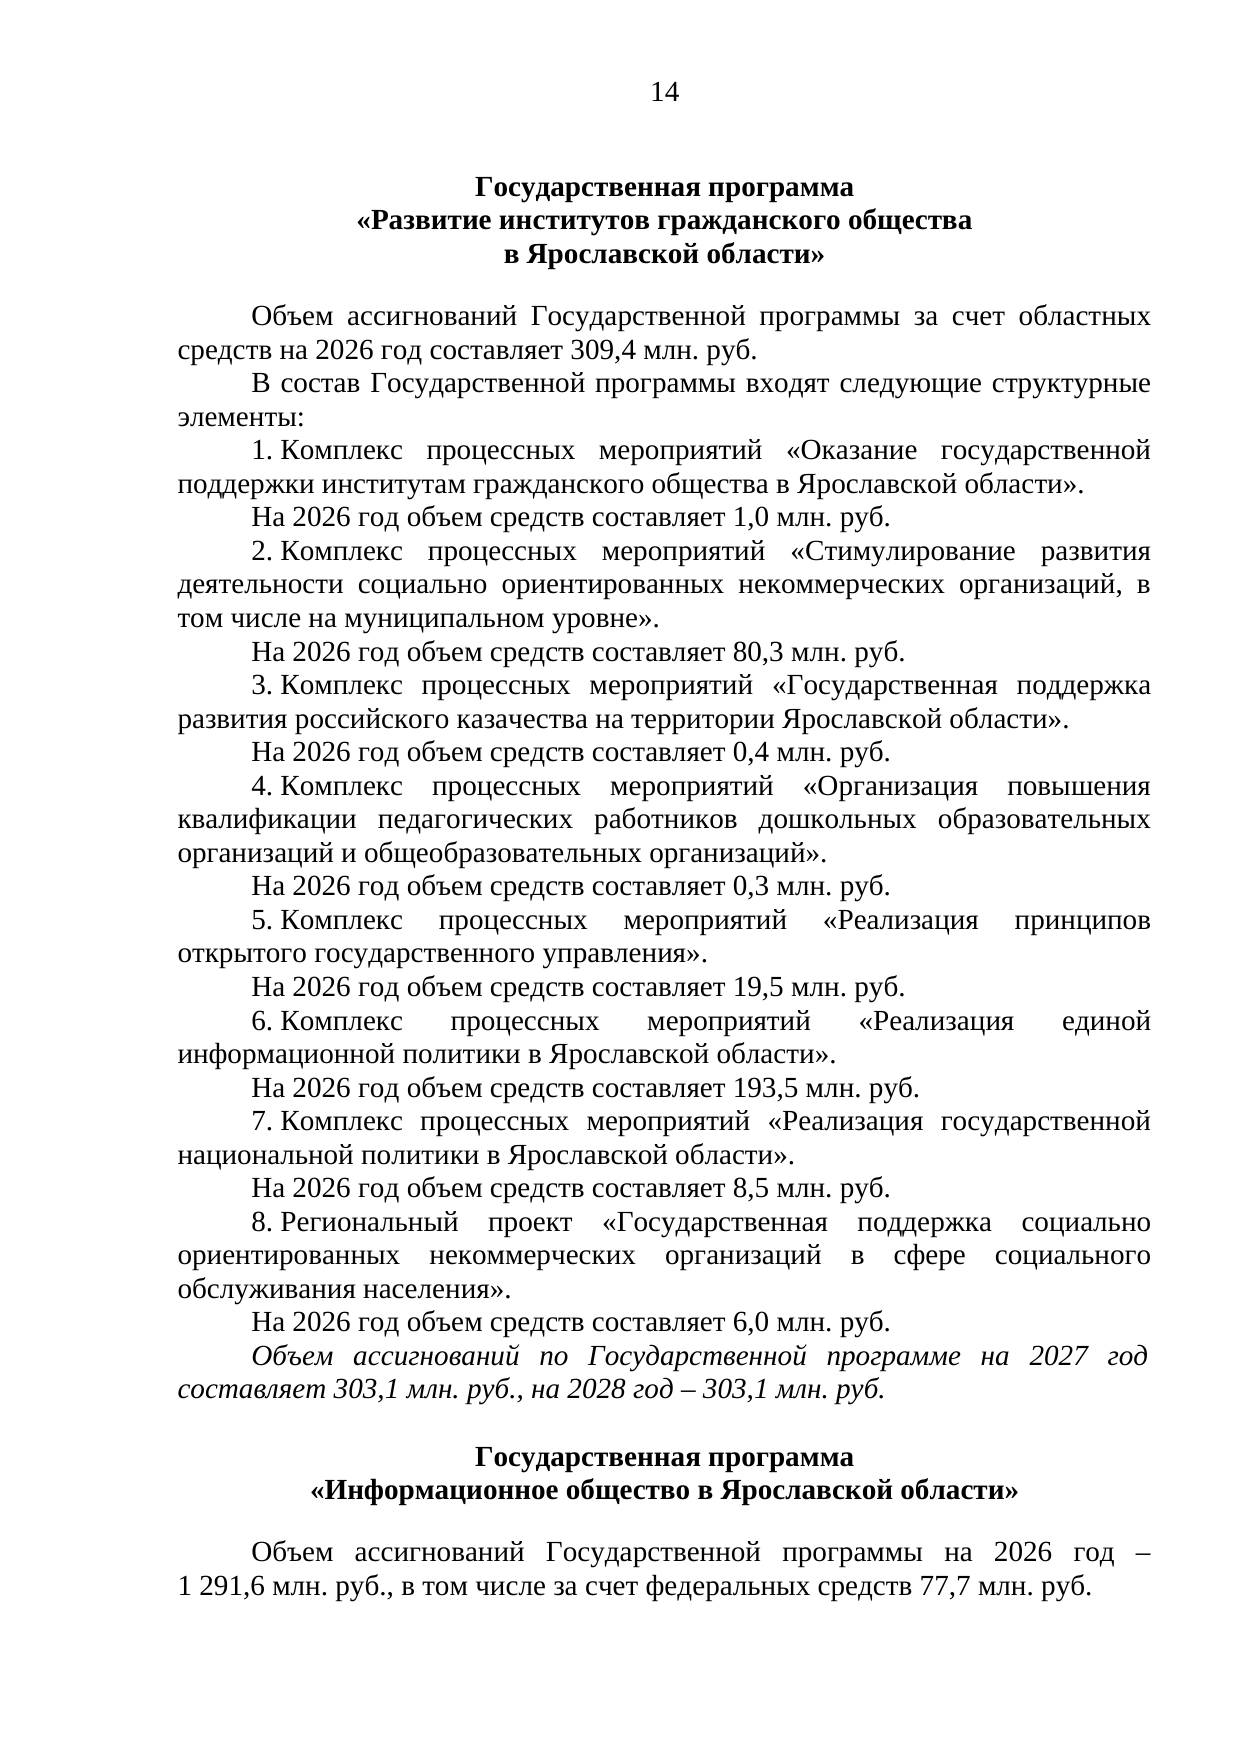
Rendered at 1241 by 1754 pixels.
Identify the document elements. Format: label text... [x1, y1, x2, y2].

text На 2026 год объем средств составляет 1,0 млн. руб. [177, 499, 1152, 533]
text 2. Комплекс процессных мероприятий «Стимулирование развития деятельности социально ориентированных некоммерческих организаций, в том числе на муниципальном уровне». [177, 533, 1152, 634]
text «Информационное общество в Ярославской области» [177, 1472, 1152, 1506]
text На 2026 год объем средств составляет 0,3 млн. руб. [177, 868, 1152, 902]
text в Ярославской области» [177, 236, 1152, 269]
text 5. Комплекс процессных мероприятий «Реализация принципов открытого государственного управления». [177, 902, 1152, 969]
text Объем ассигнований Государственной программы за счет областных средств на 2026 год составляет 309,4 млн. руб. [177, 298, 1152, 365]
text «Развитие институтов гражданского общества [177, 202, 1152, 236]
text В состав Государственной программы входят следующие структурные элементы: [177, 365, 1152, 432]
text Объем ассигнований по Государственной программе на 2027 год составляет 303,1 млн. руб., на 2028 год – 303,1 млн. руб. [177, 1338, 1152, 1405]
text На 2026 год объем средств составляет 6,0 млн. руб. [177, 1304, 1152, 1338]
text 7. Комплекс процессных мероприятий «Реализация государственной национальной политики в Ярославской области». [177, 1103, 1152, 1170]
text На 2026 год объем средств составляет 19,5 млн. руб. [177, 969, 1152, 1003]
text Объем ассигнований Государственной программы на 2026 год – 1 291,6 млн. руб., в том числе за счет федеральных средств 77,7 млн. руб. [177, 1534, 1152, 1602]
text На 2026 год объем средств составляет 8,5 млн. руб. [177, 1170, 1152, 1204]
text 4. Комплекс процессных мероприятий «Организация повышения квалификации педагогических работников дошкольных образовательных организаций и общеобразовательных организаций». [177, 768, 1152, 868]
text 8. Региональный проект «Государственная поддержка социально ориентированных некоммерческих организаций в сфере социального обслуживания населения». [177, 1204, 1152, 1304]
text Государственная программа [177, 1439, 1152, 1472]
text На 2026 год объем средств составляет 80,3 млн. руб. [177, 634, 1152, 667]
text Государственная программа [177, 169, 1152, 202]
text 3. Комплекс процессных мероприятий «Государственная поддержка развития российского казачества на территории Ярославской области». [177, 667, 1152, 734]
text 6. Комплекс процессных мероприятий «Реализация единой информационной политики в Ярославской области». [177, 1003, 1152, 1070]
text На 2026 год объем средств составляет 0,4 млн. руб. [177, 734, 1152, 768]
text 1. Комплекс процессных мероприятий «Оказание государственной поддержки институтам гражданского общества в Ярославской области». [177, 432, 1152, 499]
text На 2026 год объем средств составляет 193,5 млн. руб. [177, 1070, 1152, 1103]
